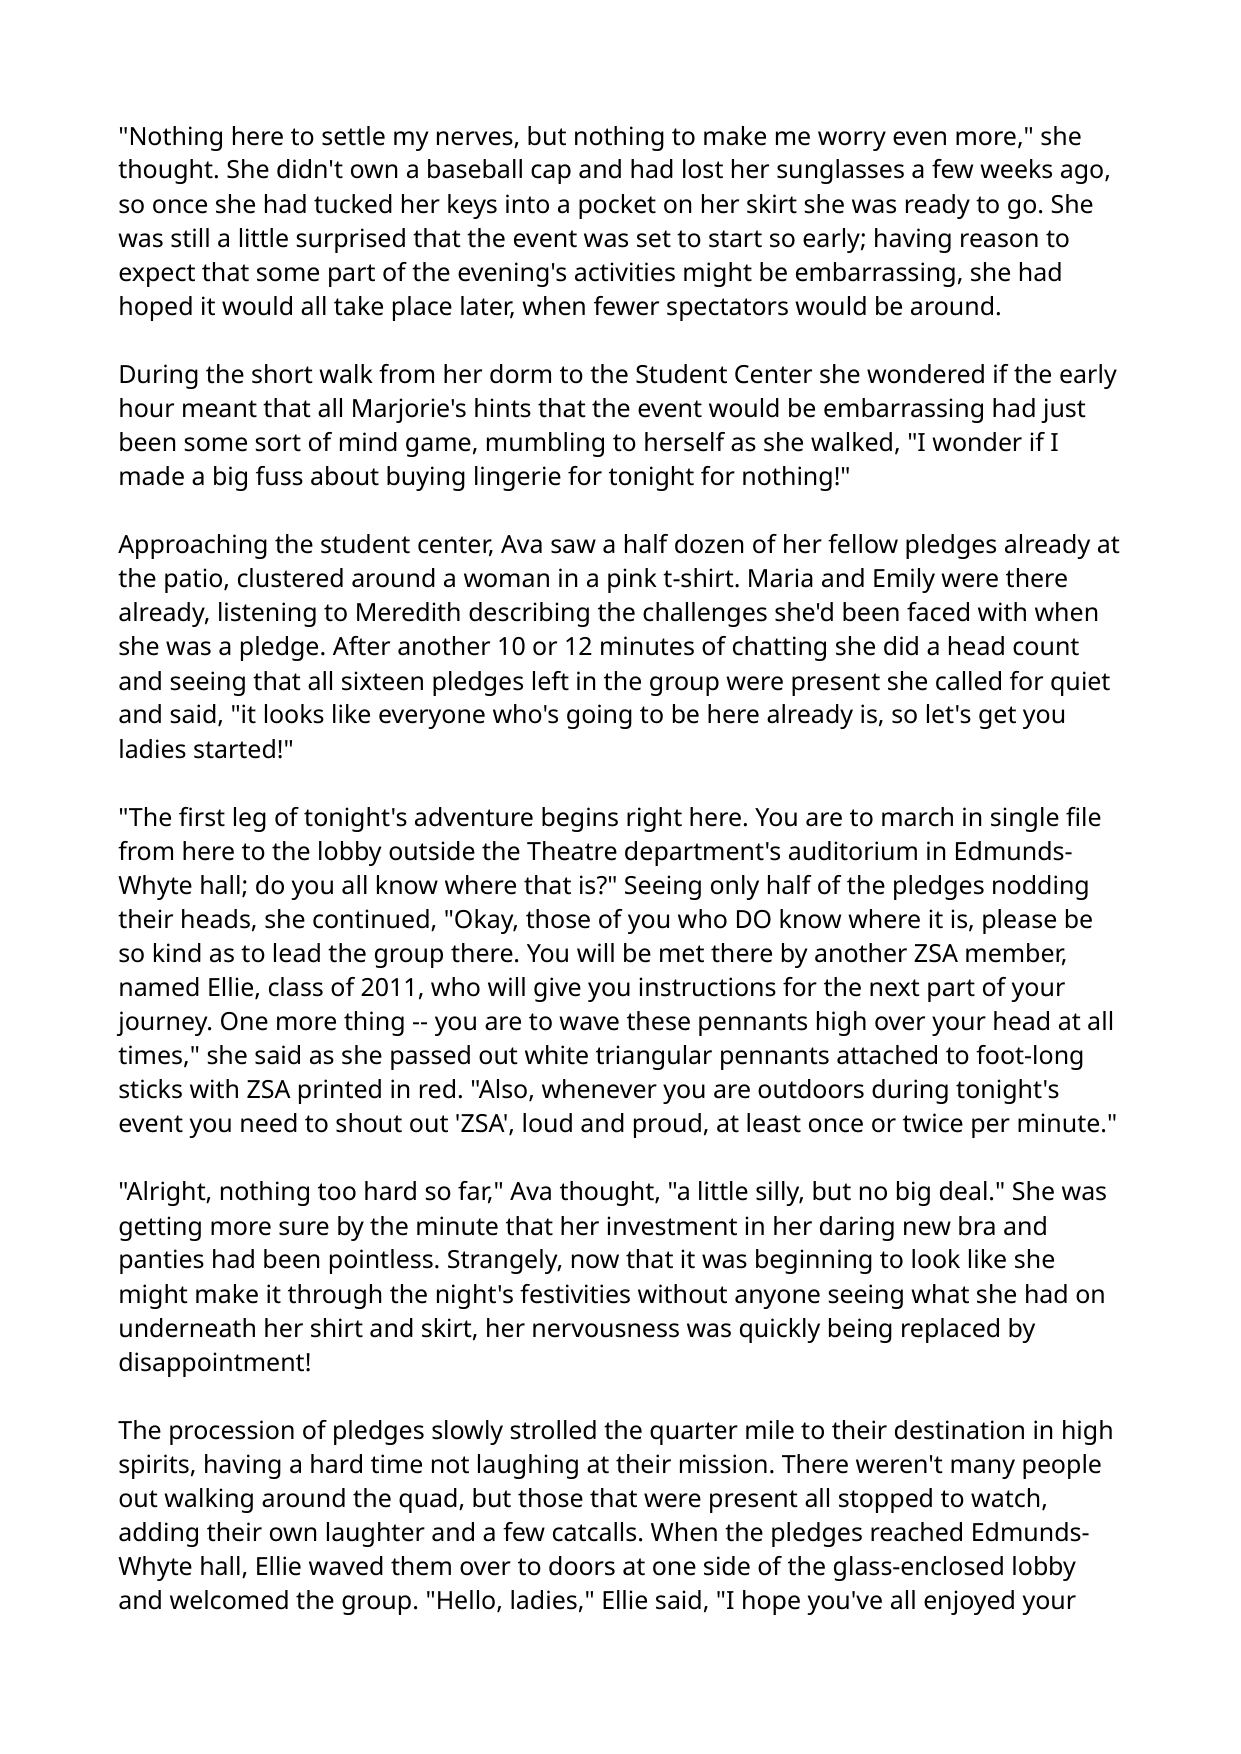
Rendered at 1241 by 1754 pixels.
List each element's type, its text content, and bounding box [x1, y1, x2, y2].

text "Alright, nothing too hard so far," Ava thought, "a little silly, but no big deal." She was getting more sure by the minute that her investment in her daring new bra and panties had been pointless. Strangely, now that it was beginning to look like she might make it through the night's festivities without anyone seeing what she had on underneath her shirt and skirt, her nervousness was quickly being replaced by disappointment! [118, 1174, 1122, 1378]
text "Nothing here to settle my nerves, but nothing to make me worry even more," she thought. She didn't own a baseball cap and had lost her sunglasses a few weeks ago, so once she had tucked her keys into a pocket on her skirt she was ready to go. She was still a little surprised that the event was set to start so early; having reason to expect that some part of the evening's activities might be embarrassing, she had hoped it would all take place later, when fewer spectators would be around. [118, 118, 1122, 322]
text During the short walk from her dorm to the Student Center she wondered if the early hour meant that all Marjorie's hints that the event would be embarrassing had just been some sort of mind game, mumbling to herself as she walked, "I wonder if I made a big fuss about buying lingerie for tonight for nothing!" [118, 357, 1122, 493]
text "The first leg of tonight's adventure begins right here. You are to march in single file from here to the lobby outside the Theatre department's auditorium in Edmunds-Whyte hall; do you all know where that is?" Seeing only half of the pledges nodding their heads, she continued, "Okay, those of you who DO know where it is, please be so kind as to lead the group there. You will be met there by another ZSA member, named Ellie, class of 2011, who will give you instructions for the next part of your journey. One more thing -- you are to wave these pennants high over your head at all times," she said as she passed out white triangular pennants attached to foot-long sticks with ZSA printed in red. "Also, whenever you are outdoors during tonight's event you need to shout out 'ZSA', loud and proud, at least once or twice per minute." [118, 799, 1122, 1140]
text Approaching the student center, Ava saw a half dozen of her fellow pledges already at the patio, clustered around a woman in a pink t-shirt. Maria and Emily were there already, listening to Meredith describing the challenges she'd been faced with when she was a pledge. After another 10 or 12 minutes of chatting she did a head count and seeing that all sixteen pledges left in the group were present she called for quiet and said, "it looks like everyone who's going to be here already is, so let's get you ladies started!" [118, 527, 1122, 765]
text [118, 1412, 1122, 1617]
